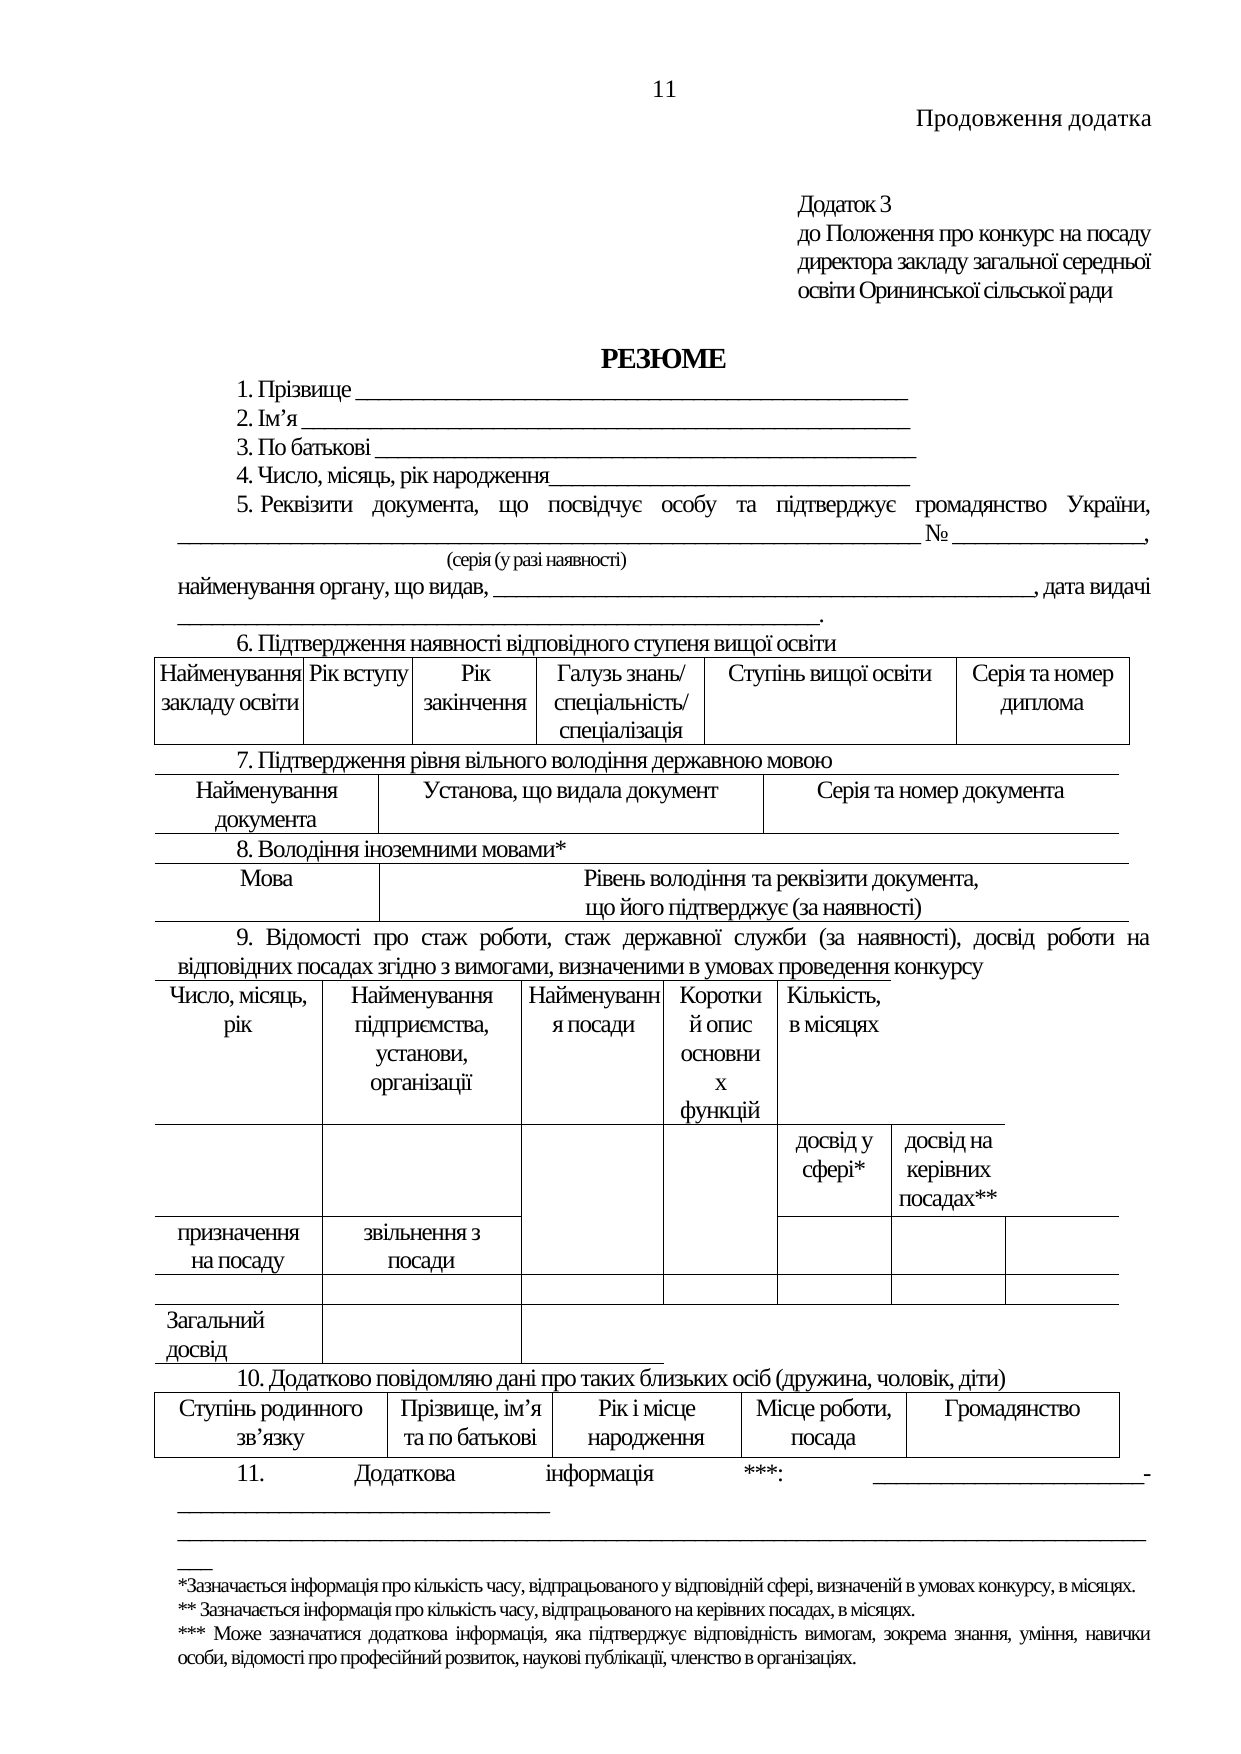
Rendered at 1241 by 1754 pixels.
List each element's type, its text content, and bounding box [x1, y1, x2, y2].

table_header Ступінь вищої освіти [705, 658, 956, 744]
text 2. Ім’я ______________________________________________________ [177, 403, 1152, 432]
text 9. Відомості про стаж роботи, стаж державної служби (за наявності), досвід роботи на відповідних посадах згідно з вимогами, визначеними в умовах проведення конкурсу [177, 922, 1152, 979]
table_cell [778, 1217, 891, 1274]
text 11. Додаткова інформація ***: ________________________-_________________________________ [177, 1458, 1152, 1515]
table_cell [155, 1125, 322, 1216]
table_cell [323, 1125, 521, 1216]
table_header Кількість, в місяцях [778, 981, 891, 1124]
table_cell [892, 1217, 1005, 1274]
table_header Громадянство [907, 1393, 1119, 1457]
table_header Ступінь родинного зв’язку [155, 1393, 387, 1457]
text 10. Додатково повідомляю дані про таких близьких осіб (дружина, чоловік, діти) [177, 1363, 1152, 1392]
table_cell Загальний досвід [155, 1305, 322, 1362]
table_header Серія та номер диплома [957, 658, 1129, 744]
table_cell [522, 1125, 663, 1274]
table_cell [323, 1305, 521, 1362]
table_header Найменування закладу освіти [155, 658, 303, 744]
table_header Прізвище, ім’я та по батькові [388, 1393, 552, 1457]
table_header Рік вступу [304, 658, 412, 744]
table_header Галузь знань/ спеціальність/ спеціалізація [537, 658, 704, 744]
table_header Установа, що видала документ [379, 775, 763, 833]
table_cell [664, 1275, 777, 1304]
text 7. Підтвердження рівня вільного володіння державною мовою [177, 745, 1152, 774]
text РЕЗЮМЕ [177, 341, 1152, 374]
table_header Місце роботи, посада [742, 1393, 906, 1457]
table_header Рівень володіння та реквізити документа, що його підтверджує (за наявності) [380, 864, 1129, 921]
table_header Рік і місце народження [553, 1393, 741, 1457]
table_cell [892, 1275, 1005, 1304]
table_cell [1006, 1275, 1119, 1304]
table_cell [522, 1275, 663, 1304]
table_header Мова [155, 864, 379, 921]
text _________________________________________________________________________________________ [177, 1515, 1152, 1573]
table_cell досвід у сфері* [778, 1125, 891, 1216]
text *** Може зазначатися додаткова інформація, яка підтверджує відповідність вимогам, зокрема знання, уміння, навички особи, відомості про професійний розвиток, наукові публікації, членство в організаціях. [177, 1621, 1152, 1669]
table_header Серія та номер документа [764, 775, 1119, 833]
table_header Найменування підприємства, установи, організації [323, 981, 521, 1124]
table_header Короткий опис основних функцій [664, 981, 777, 1124]
table_header Найменування посади [522, 981, 663, 1124]
table_cell [664, 1125, 777, 1274]
table_cell [323, 1275, 521, 1304]
text 1. Прізвище _________________________________________________ [177, 374, 1152, 403]
text *Зазначається інформація про кількість часу, відпрацьованого у відповідній сфері, визначеній в умовах конкурсу, в місяцях. [177, 1573, 1152, 1597]
text 4. Число, місяць, рік народження________________________________ [177, 461, 1152, 489]
table_cell досвід на керівних посадах** [892, 1125, 1005, 1216]
text 8. Володіння іноземними мовами* [177, 834, 1152, 862]
text ** Зазначається інформація про кількість часу, відпрацьованого на керівних посадах, в місяцях. [177, 1597, 1152, 1621]
text (серія (у разі наявності) [177, 547, 1152, 571]
text до Положення про конкурс на посаду директора закладу загальної середньої освіти Орининської сільської ради [797, 218, 1152, 304]
table_header Число, місяць, рік [155, 981, 322, 1124]
text 5. Реквізити документа, що посвідчує особу та підтверджує громадянство України, __________________________________________________________________ № _________________, [177, 489, 1152, 547]
text 6. Підтвердження наявності відповідного ступеня вищої освіти [177, 628, 1152, 657]
table_cell [522, 1305, 664, 1362]
table_cell звільнення з посади [323, 1217, 521, 1274]
table_header Рік закінчення [413, 658, 536, 744]
table_header Найменування документа [155, 775, 378, 833]
table_cell [778, 1275, 891, 1304]
text найменування органу, що видав, ________________________________________________, дата видачі _________________________________________________________. [177, 571, 1152, 628]
text Додаток 3 [797, 189, 1152, 218]
table_cell призначення на посаду [155, 1217, 322, 1274]
text 3. По батькові ________________________________________________ [177, 432, 1152, 461]
table_cell [1006, 1217, 1119, 1274]
table_cell [155, 1275, 322, 1304]
